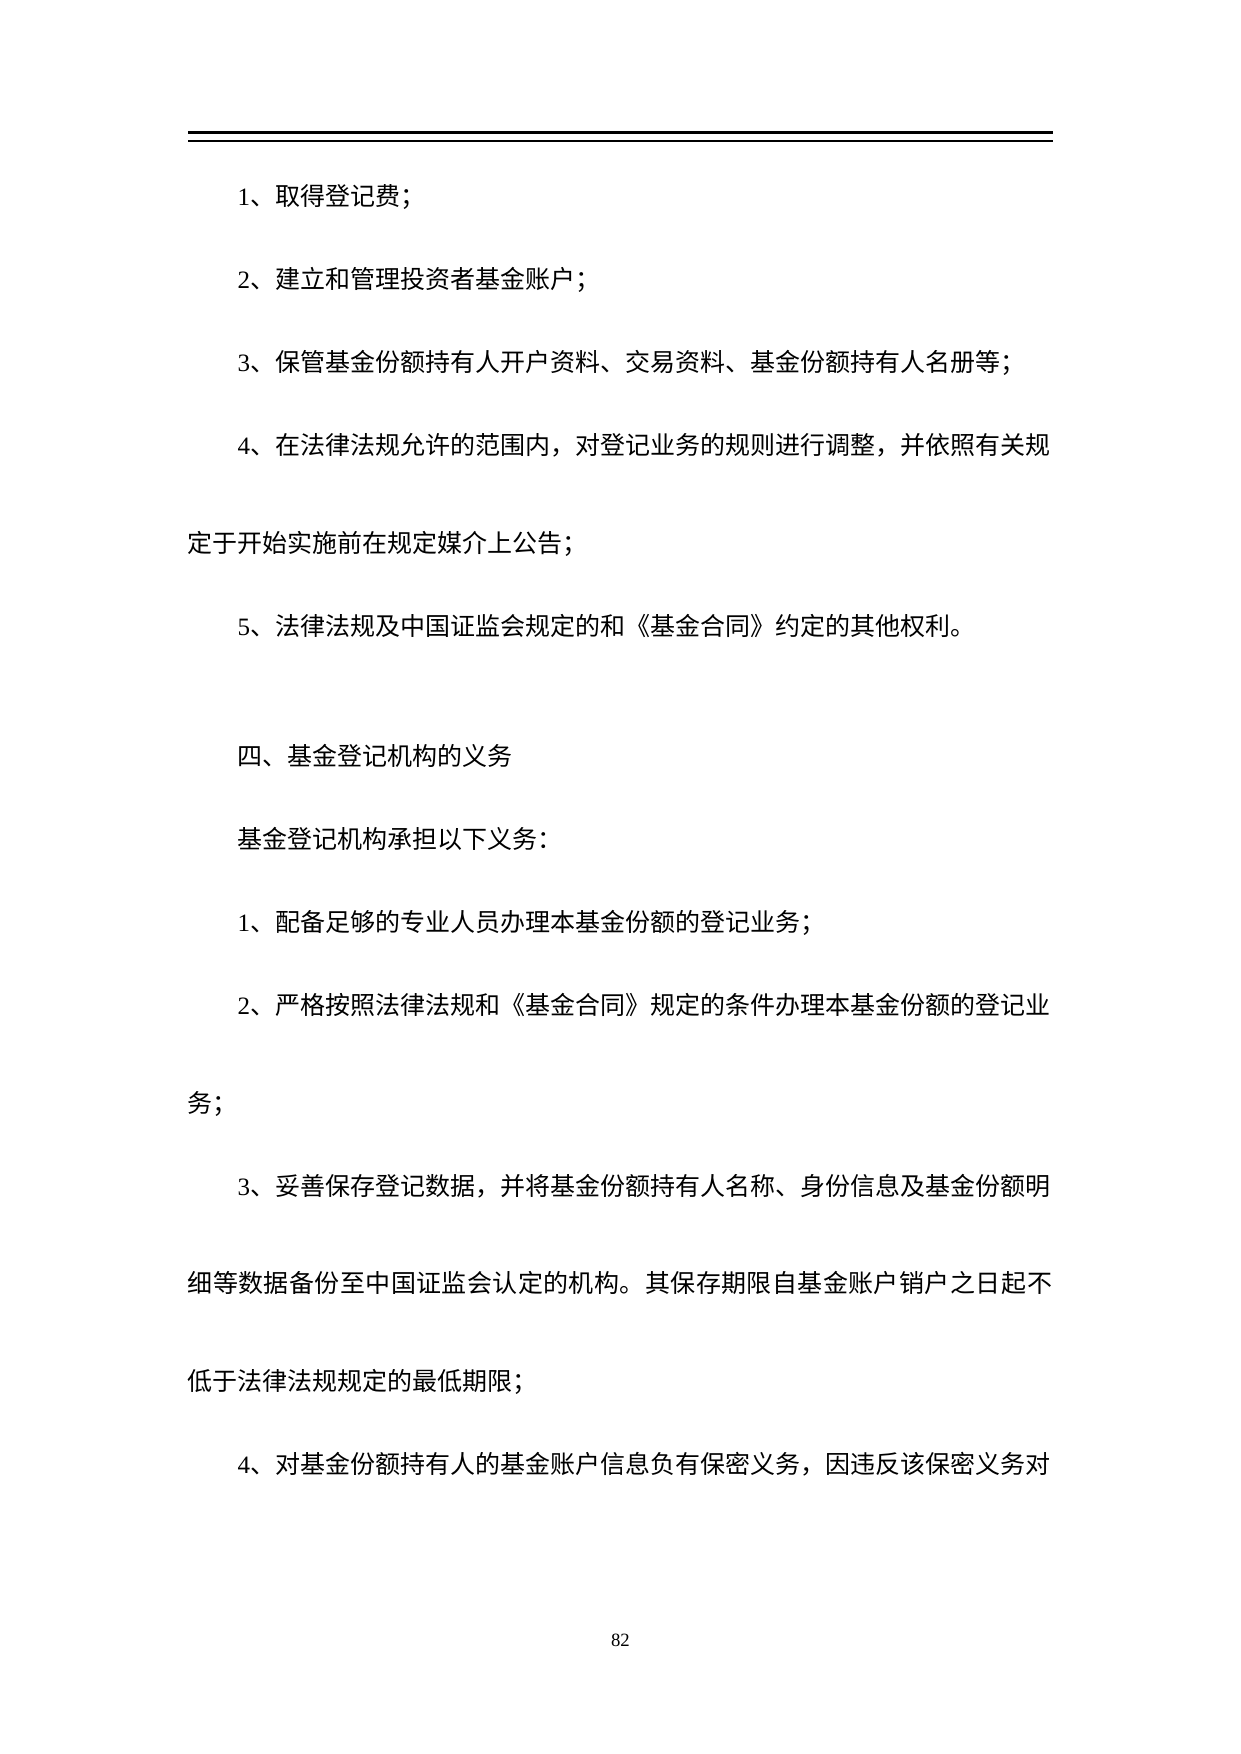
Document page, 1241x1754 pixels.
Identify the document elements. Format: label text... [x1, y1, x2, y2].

text 2、建立和管理投资者基金账户； [187, 245, 1053, 310]
text 1、配备足够的专业人员办理本基金份额的登记业务； [187, 888, 1053, 953]
text 3、保管基金份额持有人开户资料、交易资料、基金份额持有人名册等； [187, 328, 1053, 393]
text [187, 1430, 1053, 1495]
text 5、法律法规及中国证监会规定的和《基金合同》约定的其他权利。 [187, 592, 1053, 657]
text 四、基金登记机构的义务 [187, 722, 1053, 787]
text 1、取得登记费； [187, 162, 1053, 227]
text 3、妥善保存登记数据，并将基金份额持有人名称、身份信息及基金份额明细等数据备份至中国证监会认定的机构。其保存期限自基金账户销户之日起不低于法律法规规定的最低期限； [187, 1152, 1053, 1412]
text 2、严格按照法律法规和《基金合同》规定的条件办理本基金份额的登记业务； [187, 971, 1053, 1134]
text 基金登记机构承担以下义务： [187, 805, 1053, 870]
text 4、在法律法规允许的范围内，对登记业务的规则进行调整，并依照有关规定于开始实施前在规定媒介上公告； [187, 411, 1053, 574]
